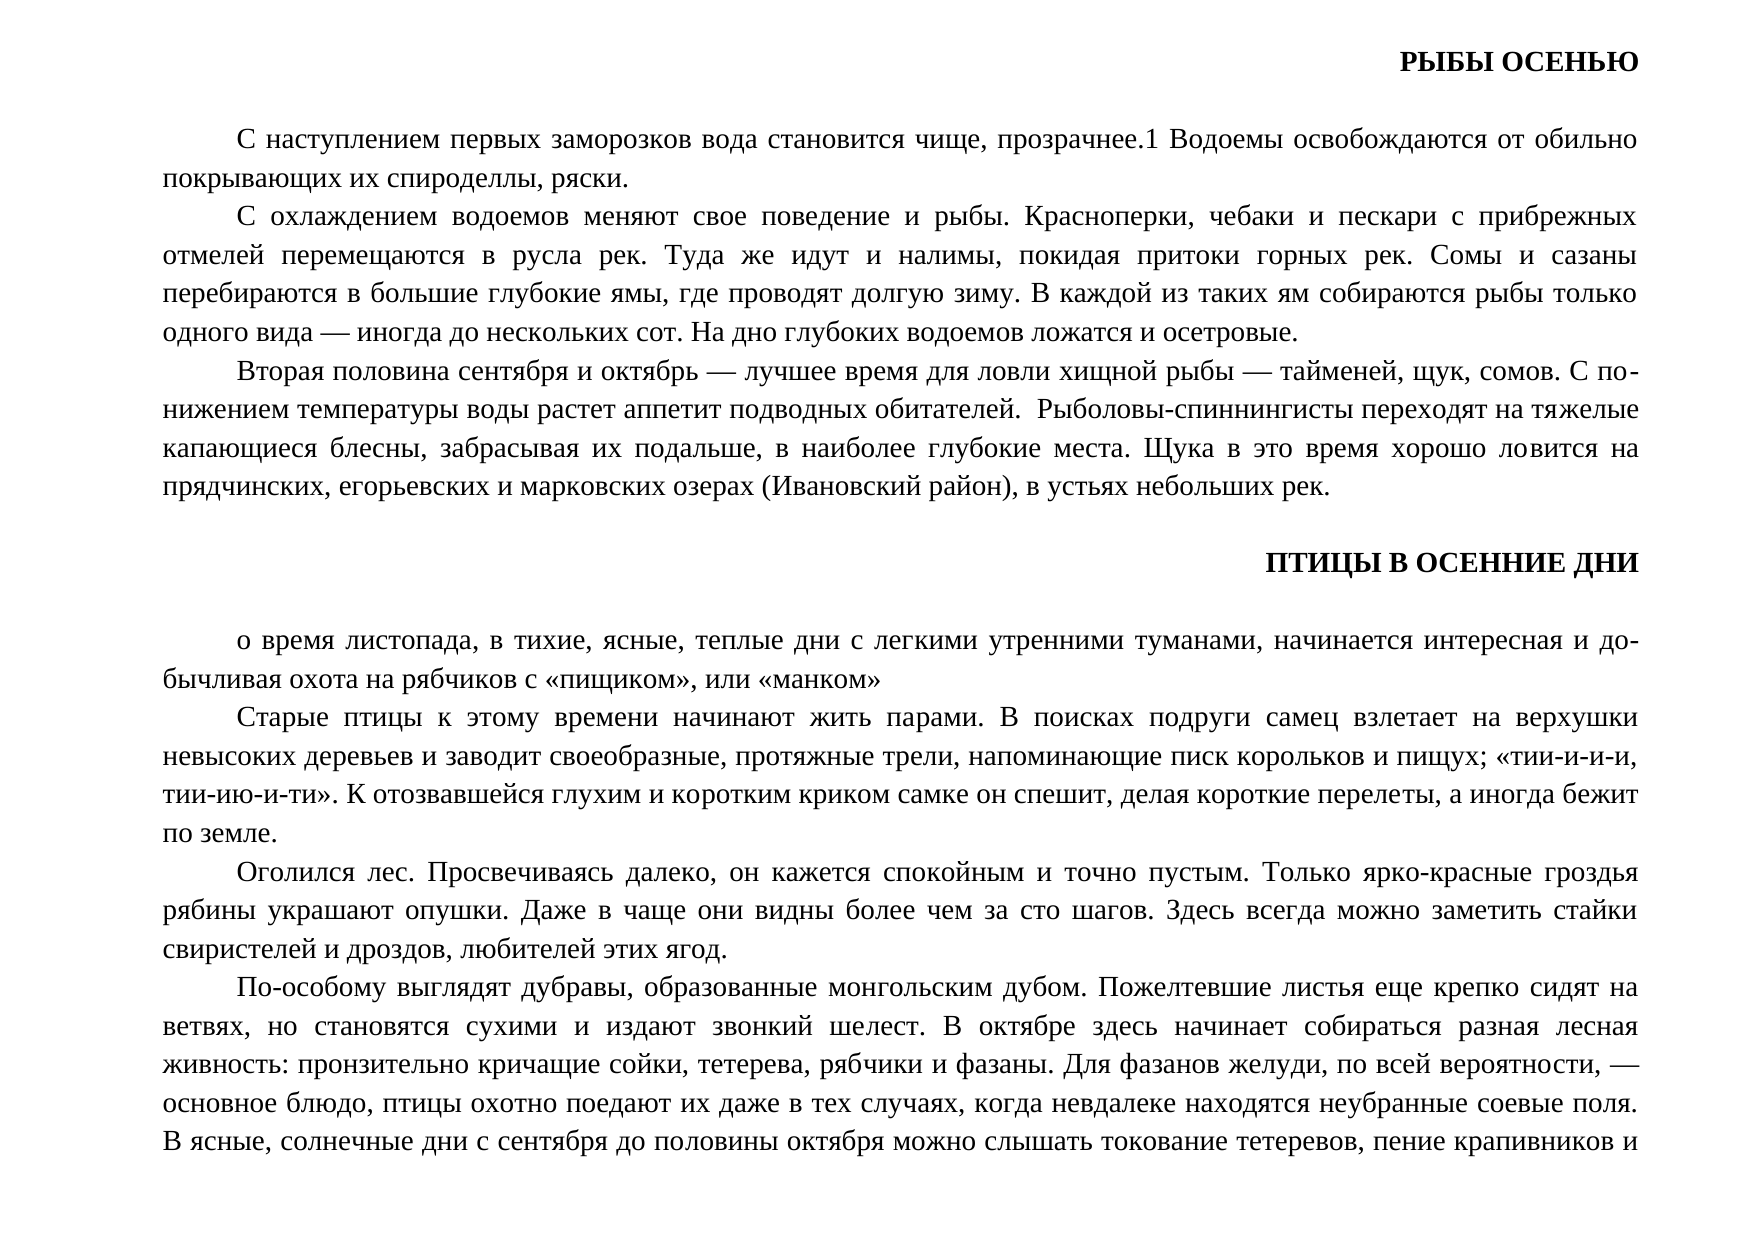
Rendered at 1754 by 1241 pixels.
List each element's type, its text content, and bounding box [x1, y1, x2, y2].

text Старые птицы к этому времени начинают жить парами. В поисках подруги самец взлетает на верхушки невысоких деревьев и заводит своеобразные, протяжные трели, напоминающие писк корольков и пищух; «тии-и-и-и, тии-ию-и-ти». К отозвавшейся глухим и коротким криком самке он спешит, делая короткие перелеты, а иногда бежит по земле. [162, 699, 1639, 849]
text ПТИЦЫ В ОСЕННИЕ ДНИ [162, 545, 1639, 579]
text С наступлением первых заморозков вода становится чище, прозрачнее.1 Водоемы освобождаются от обильно покрывающих их спироделлы, ряски. [162, 121, 1639, 193]
text о время листопада, в тихие, ясные, теплые дни с легкими утренними туманами, начинается интересная и добычливая охота на рябчиков с «пищиком», или «манком» [162, 622, 1639, 694]
text С охлаждением водоемов меняют свое поведение и рыбы. Красноперки, чебаки и пескари с прибрежных отмелей перемещаются в русла рек. Туда же идут и налимы, покидая притоки горных рек. Сомы и сазаны перебираются в большие глубокие ямы, где проводят долгую зиму. В каждой из таких ям собираются рыбы только одного вида — иногда до нескольких сот. На дно глубоких водоемов ложатся и осетровые. [162, 198, 1639, 348]
text РЫБЫ ОСЕНЬЮ [162, 44, 1639, 78]
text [162, 969, 1639, 1157]
text Вторая половина сентября и октябрь — лучшее время для ловли хищной рыбы — тайменей, щук, сомов. С понижением температуры воды растет аппетит подводных обитателей. Рыболовы-спиннингисты переходят на тяжелые капающиеся блесны, забрасывая их подальше, в наиболее глубокие места. Щука в это время хорошо ловится на прядчинских, егорьевских и марковских озерах (Ивановский район), в устьях небольших рек. [162, 353, 1639, 502]
text Оголился лес. Просвечиваясь далеко, он кажется спокойным и точно пустым. Только ярко-красные гроздья рябины украшают опушки. Даже в чаще они видны более чем за сто шагов. Здесь всегда можно заметить стайки свиристелей и дроздов, любителей этих ягод. [162, 854, 1639, 964]
